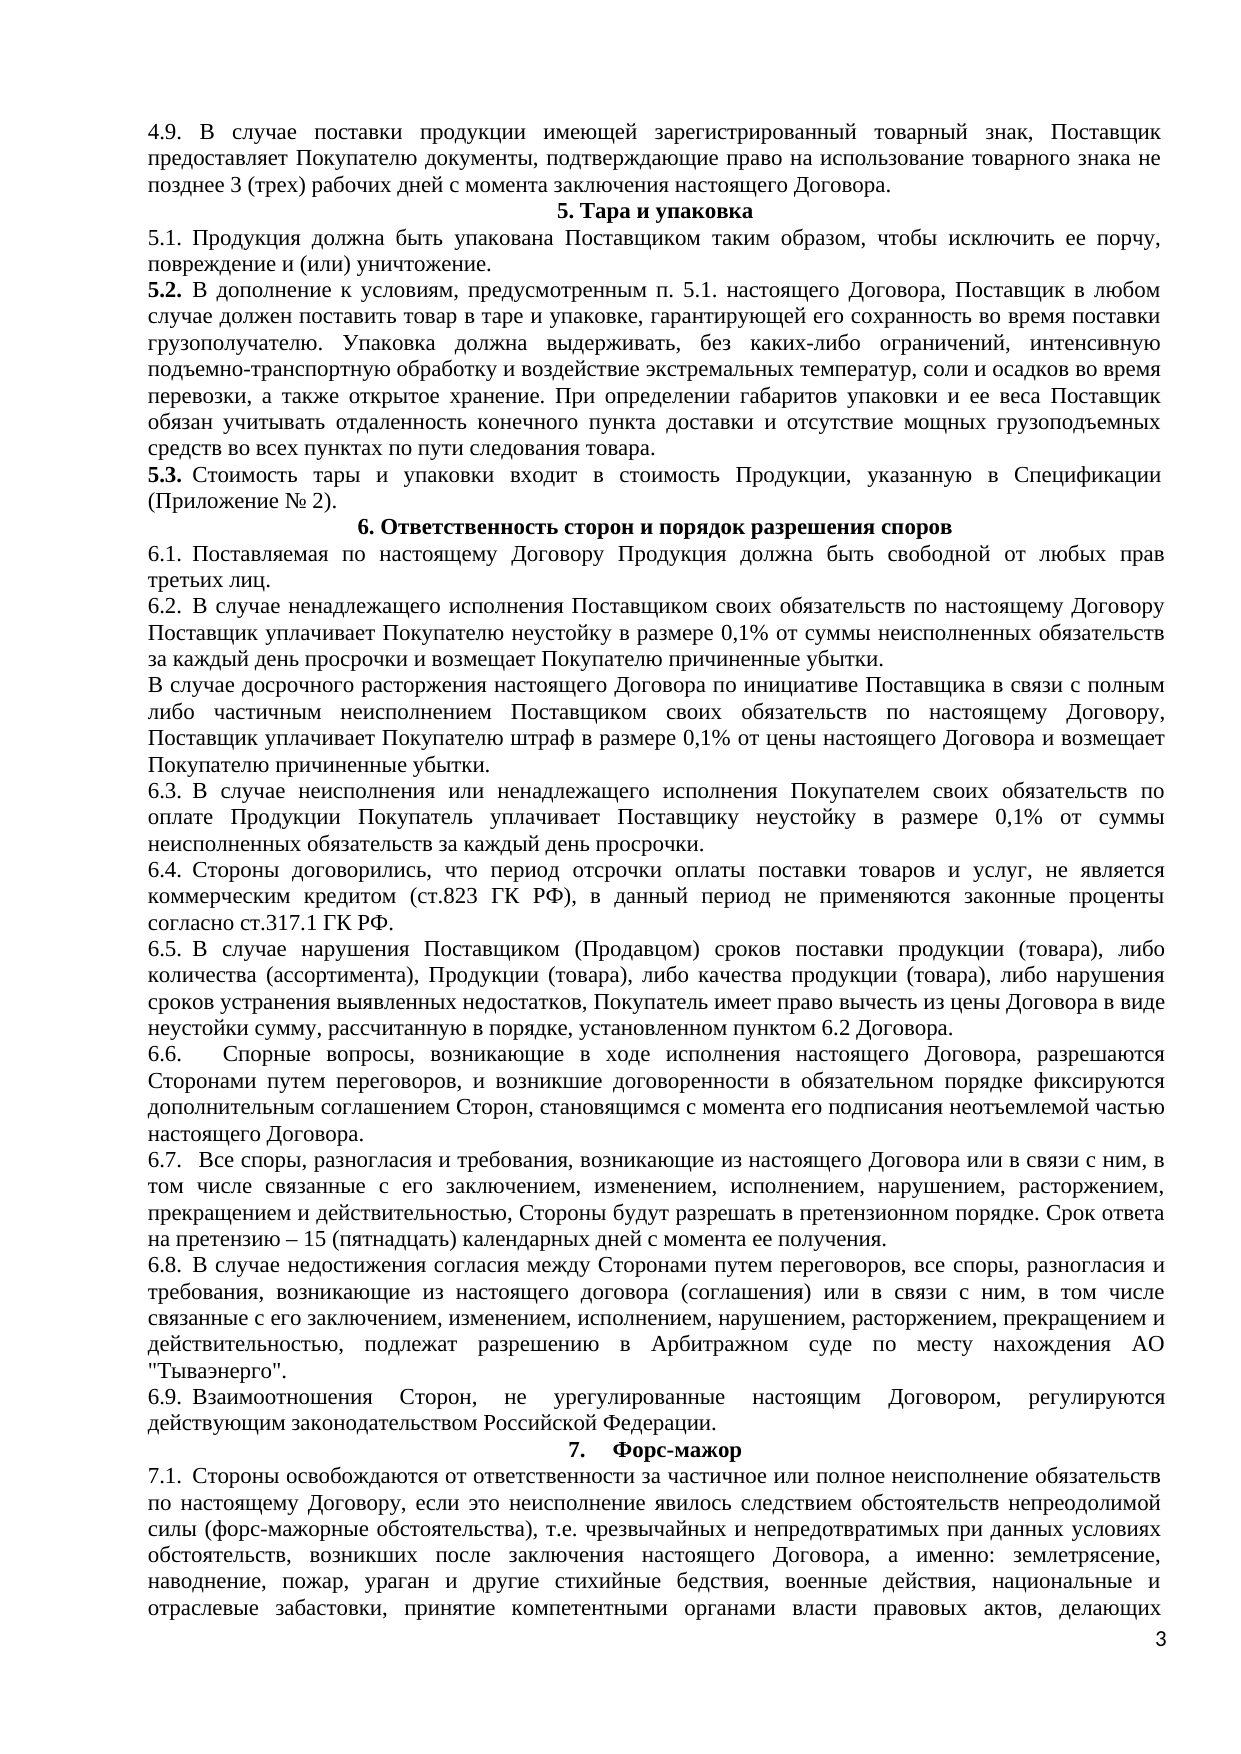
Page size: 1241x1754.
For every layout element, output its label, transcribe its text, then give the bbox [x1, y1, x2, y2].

text В случае досрочного расторжения настоящего Договора по инициативе Поставщика в связи с полным либо частичным неисполнением Поставщиком своих обязательств по настоящему Договору, Поставщик уплачивает Покупателю штраф в размере 0,1% от цены настоящего Договора и возмещает Покупателю причиненные убытки. [148, 672, 1167, 777]
list Все споры, разногласия и требования, возникающие из настоящего Договора или в связи с ним, в том числе связанные с его заключением, изменением, исполнением, нарушением, расторжением, прекращением и действительностью, Стороны будут разрешать в претензионном порядке. Срок ответа на претензию – 15 (пятнадцать) календарных дней с момента ее получения. [148, 1146, 1167, 1251]
list Поставляемая по настоящему Договору Продукция должна быть свободной от любых прав третьих лиц. [148, 540, 1167, 592]
list Стороны договорились, что период отсрочки оплаты поставки товаров и услуг, не является коммерческим кредитом (ст.823 ГК РФ), в данный период не применяются законные проценты согласно ст.317.1 ГК РФ. [148, 856, 1167, 935]
list В случае недостижения согласия между Сторонами путем переговоров, все споры, разногласия и требования, возникающие из настоящего договора (соглашения) или в связи с ним, в том числе связанные с его заключением, изменением, исполнением, нарушением, расторжением, прекращением и действительностью, подлежат разрешению в Арбитражном суде по месту нахождения АО "Тываэнерго". [148, 1251, 1167, 1383]
list 6. Ответственность сторон и порядок разрешения споров [110, 513, 1162, 540]
list Стоимость тары и упаковки входит в стоимость Продукции, указанную в Спецификации (Приложение № 2). [148, 461, 1162, 513]
list В случае нарушения Поставщиком (Продавцом) сроков поставки продукции (товара), либо количества (ассортимента), Продукции (товара), либо качества продукции (товара), либо нарушения сроков устранения выявленных недостатков, Покупатель имеет право вычесть из цены Договора в виде неустойки сумму, рассчитанную в порядке, установленном пунктом 6.2 Договора. [148, 935, 1167, 1041]
text 4.9. В случае поставки продукции имеющей зарегистрированный товарный знак, Поставщик предоставляет Покупателю документы, подтверждающие право на использование товарного знака не позднее 3 (трех) рабочих дней с момента заключения настоящего Договора. [148, 118, 1162, 197]
list Взаимоотношения Сторон, не урегулированные настоящим Договором, регулируются действующим законодательством Российской Федерации. [148, 1383, 1167, 1436]
list Продукция должна быть упакована Поставщиком таким образом, чтобы исключить ее порчу, повреждение и (или) уничтожение. [148, 223, 1162, 276]
list 5. Тара и упаковка [110, 197, 1162, 223]
list В дополнение к условиям, предусмотренным п. 5.1. настоящего Договора, Поставщик в любом случае должен поставить товар в таре и упаковке, гарантирующей его сохранность во время поставки грузополучателю. Упаковка должна выдерживать, без каких-либо ограничений, интенсивную подъемно-транспортную обработку и воздействие экстремальных температур, соли и осадков во время перевозки, а также открытое хранение. При определении габаритов упаковки и ее веса Поставщик обязан учитывать отдаленность конечного пункта доставки и отсутствие мощных грузоподъемных средств во всех пунктах по пути следования товара. [148, 276, 1162, 461]
list Спорные вопросы, возникающие в ходе исполнения настоящего Договора, разрешаются Сторонами путем переговоров, и возникшие договоренности в обязательном порядке фиксируются дополнительным соглашением Сторон, становящимся с момента его подписания неотъемлемой частью настоящего Договора. [148, 1041, 1167, 1146]
list В случае неисполнения или ненадлежащего исполнения Покупателем своих обязательств по оплате Продукции Покупатель уплачивает Поставщику неустойку в размере 0,1% от суммы неисполненных обязательств за каждый день просрочки. [148, 777, 1167, 856]
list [148, 1462, 1162, 1620]
list Форс-мажор [148, 1436, 1162, 1462]
list В случае ненадлежащего исполнения Поставщиком своих обязательств по настоящему Договору Поставщик уплачивает Покупателю неустойку в размере 0,1% от суммы неисполненных обязательств за каждый день просрочки и возмещает Покупателю причиненные убытки. [148, 592, 1167, 672]
